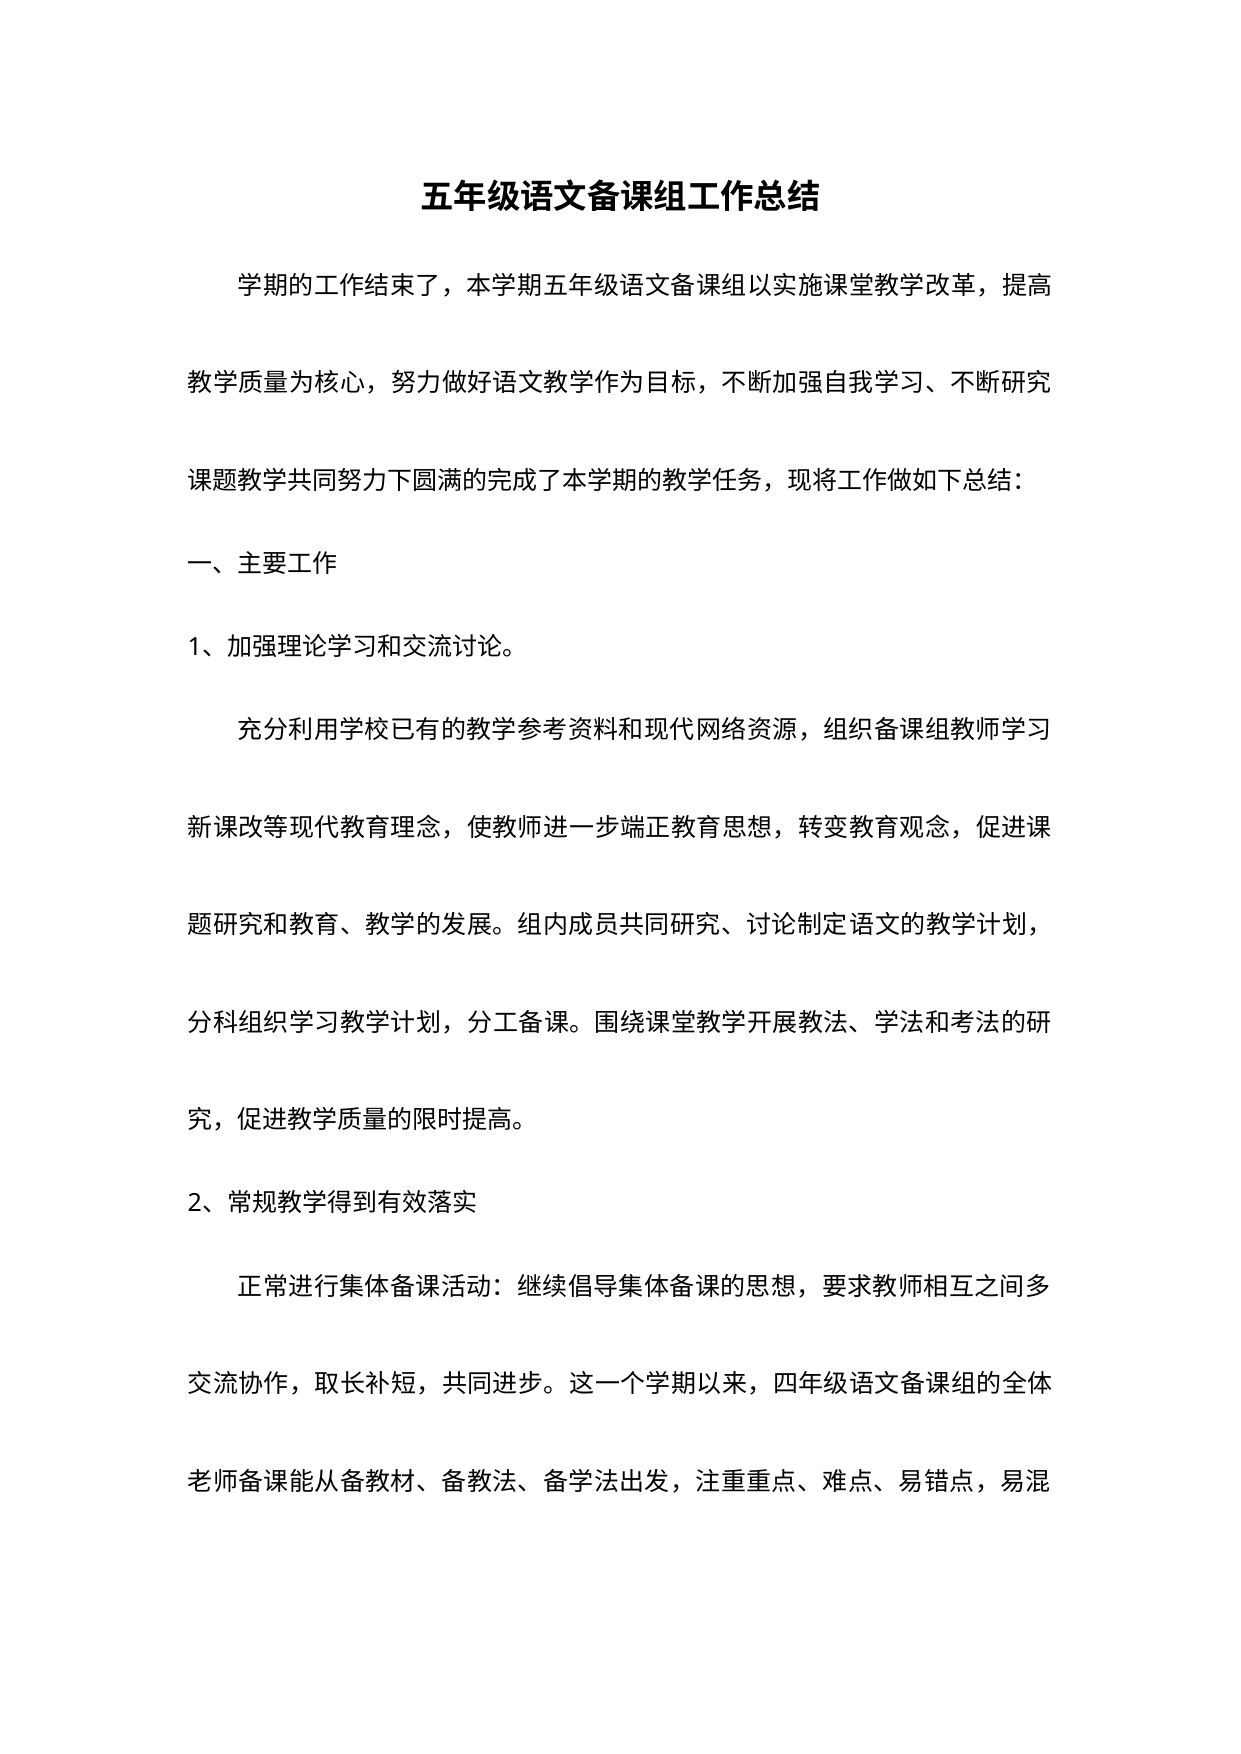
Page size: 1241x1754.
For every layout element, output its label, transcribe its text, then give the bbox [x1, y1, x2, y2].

text 五年级语文备课组工作总结 [187, 162, 1053, 227]
list 一、主要工作 [187, 529, 1053, 594]
text 充分利用学校已有的教学参考资料和现代网络资源，组织备课组教师学习新课改等现代教育理念，使教师进一步端正教育思想，转变教育观念，促进课题研究和教育、教学的发展。组内成员共同研究、讨论制定语文的教学计划，分科组织学习教学计划，分工备课。围绕课堂教学开展教法、学法和考法的研究，促进教学质量的限时提高。 [187, 695, 1053, 1150]
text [187, 1252, 1053, 1512]
text 学期的工作结束了，本学期五年级语文备课组以实施课堂教学改革，提高教学质量为核心，努力做好语文教学作为目标，不断加强自我学习、不断研究课题教学共同努力下圆满的完成了本学期的教学任务，现将工作做如下总结： [187, 251, 1053, 511]
text 2、常规教学得到有效落实 [187, 1168, 1053, 1233]
text 1、加强理论学习和交流讨论。 [187, 612, 1053, 677]
